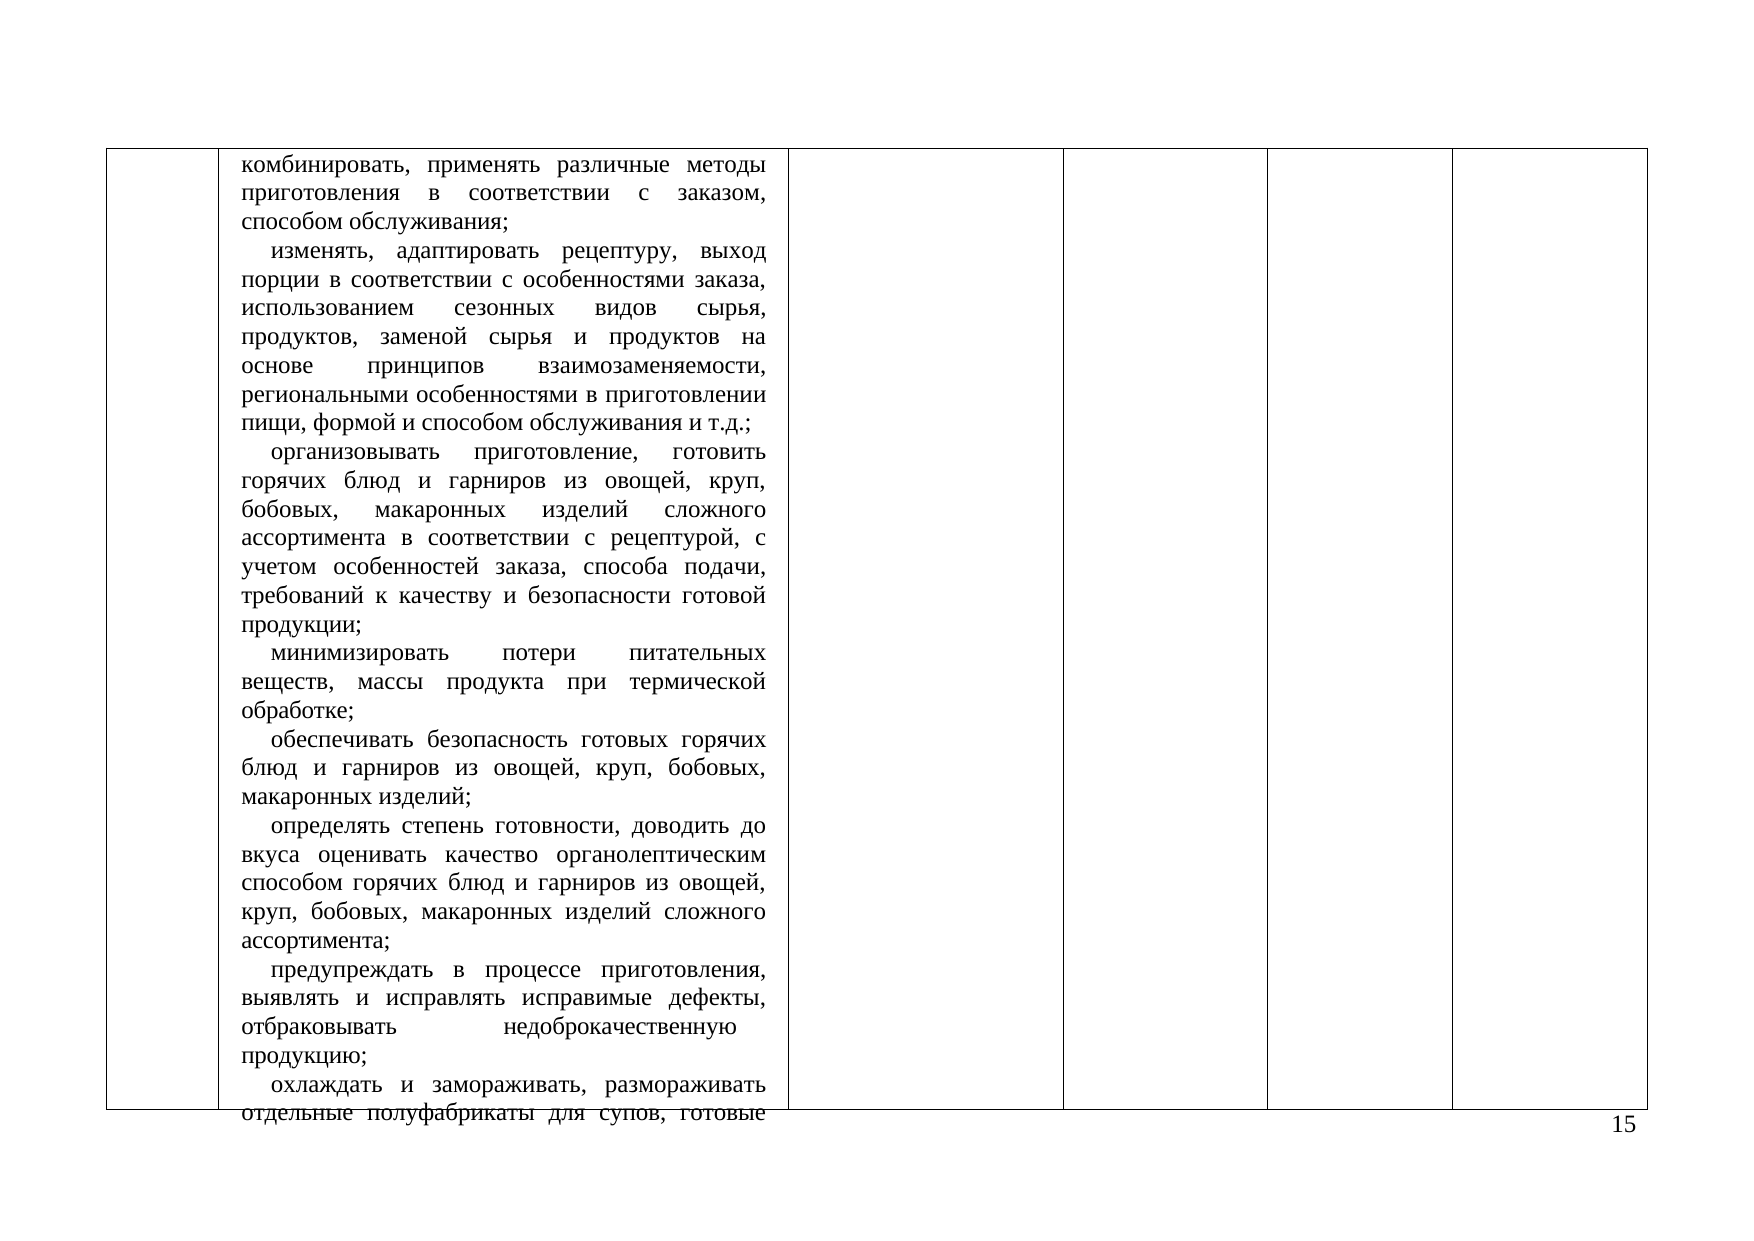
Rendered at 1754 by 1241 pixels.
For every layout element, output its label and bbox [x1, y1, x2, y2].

table_cell [219, 149, 788, 1109]
table_cell [1268, 149, 1452, 1109]
table_cell [1453, 149, 1647, 1109]
table_cell [1064, 149, 1267, 1109]
table_cell [789, 149, 1063, 1109]
